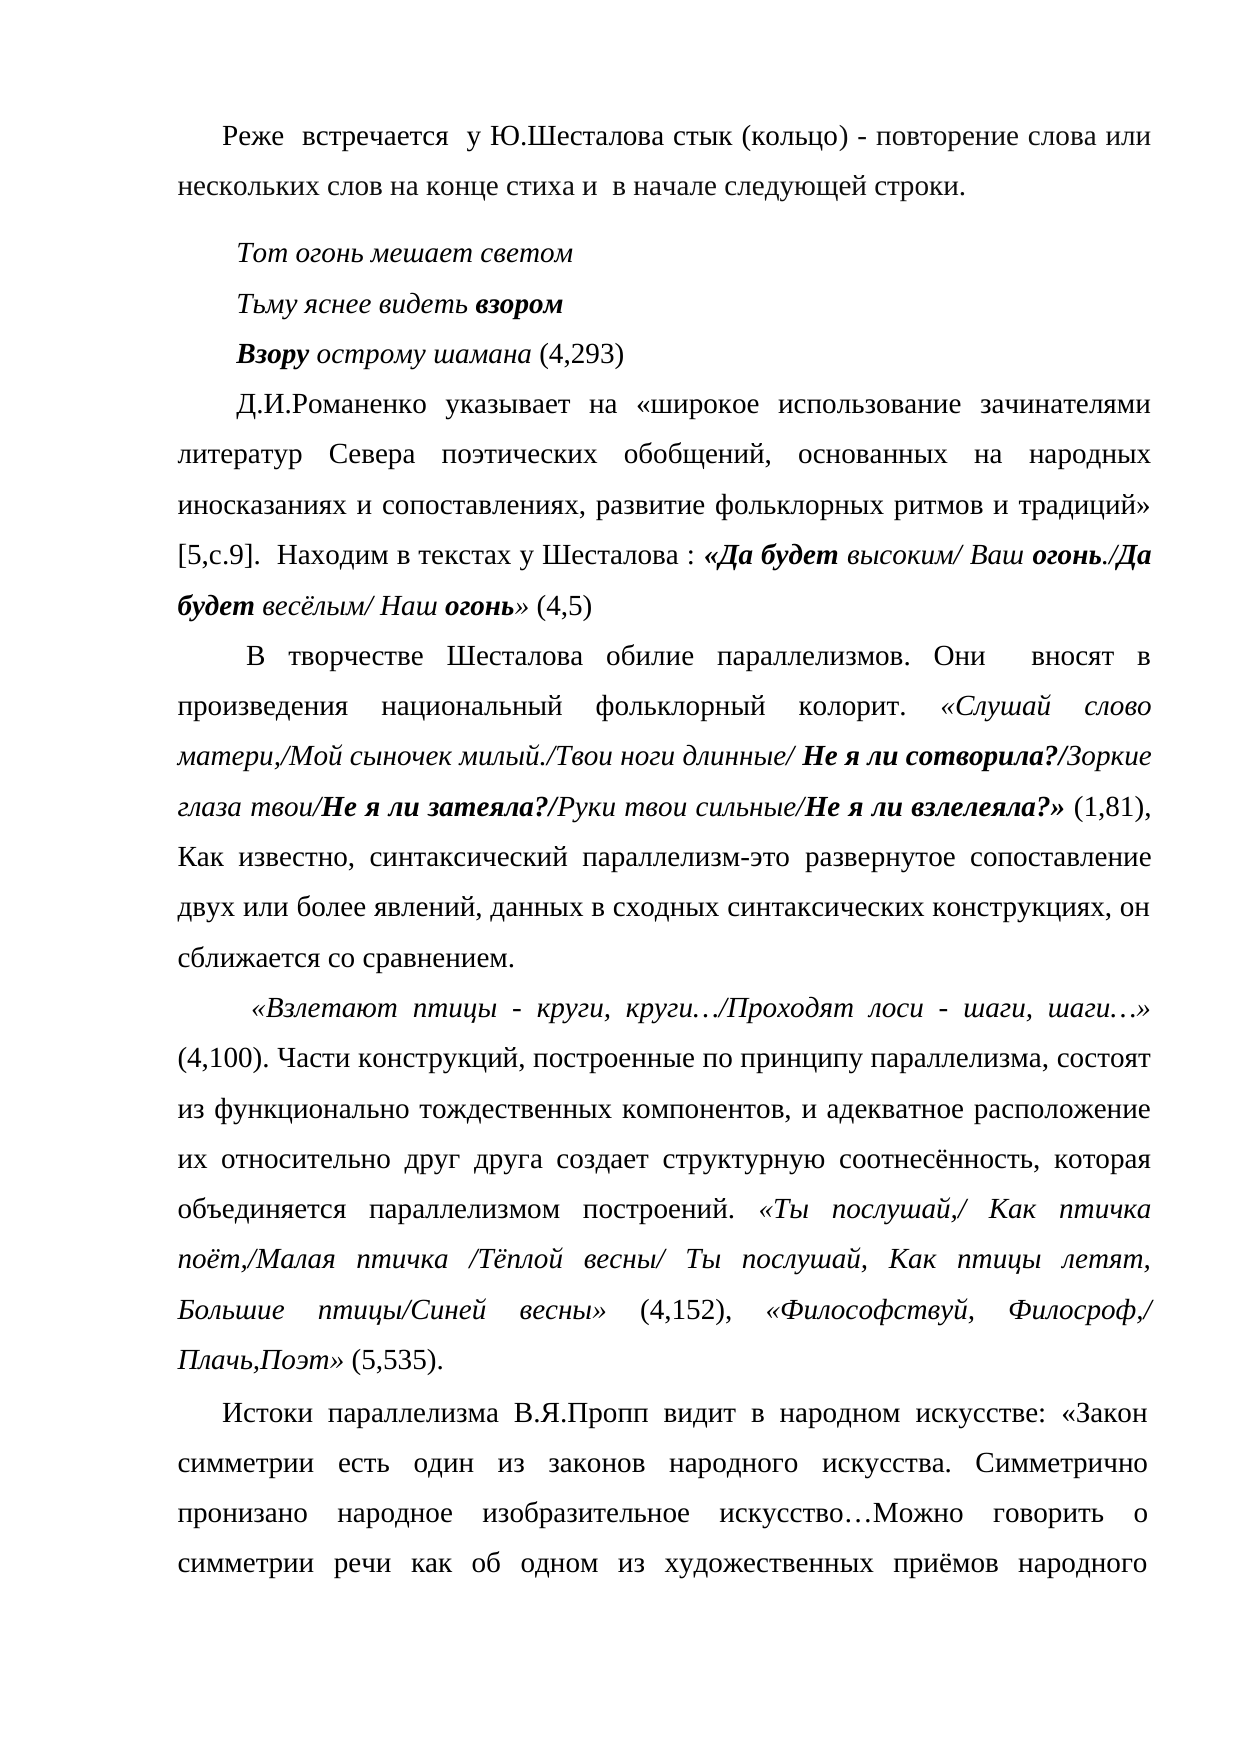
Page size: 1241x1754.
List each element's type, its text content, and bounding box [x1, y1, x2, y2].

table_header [176, 1394, 1150, 1581]
text В творчестве Шесталова обилие параллелизмов. Они вносят в произведения национальный фольклорный колорит. «Слушай слово матери,/Мой сыночек милый./Твои ноги длинные/ Не я ли сотворила?/Зоркие глаза твои/Не я ли затеяла?/Руки твои сильные/Не я ли взлелеяла?» (1,81), Как известно, синтаксический параллелизм-это развернутое сопоставление двух или более явлений, данных в сходных синтаксических конструкциях, он сближается со сравнением. [177, 638, 1152, 973]
text Д.И.Романенко указывает на «широкое использование зачинателями литератур Севера поэтических обобщений, основанных на народных иносказаниях и сопоставлениях, развитие фольклорных ритмов и традиций» [5,с.9]. Находим в текстах у Шесталова : «Да будет высоким/ Ваш огонь./Да будет весёлым/ Наш огонь» (4,5) [177, 386, 1152, 621]
text Тот огонь мешает светом [177, 235, 1152, 269]
text «Взлетают птицы - круги, круги…/Проходят лоси - шаги, шаги…» (4,100). Части конструкций, построенные по принципу параллелизма, состоят из функционально тождественных компонентов, и адекватное расположение их относительно друг друга создает структурную соотнесённость, которая объединяется параллелизмом построений. «Ты послушай,/ Как птичка поёт,/Малая птичка /Тёплой весны/ Ты послушай, Как птицы летят, Большие птицы/Синей весны» (4,152), «Философствуй, Филосроф,/ Плачь,Поэт» (5,535). [177, 990, 1152, 1376]
text Реже встречается у Ю.Шесталова стык (кольцо) - повторение слова или нескольких слов на конце стиха и в начале следующей строки. X [177, 118, 1152, 202]
text Взору острому шамана (4,293) [177, 336, 1152, 369]
text Тьму яснее видеть взором [177, 286, 1152, 319]
